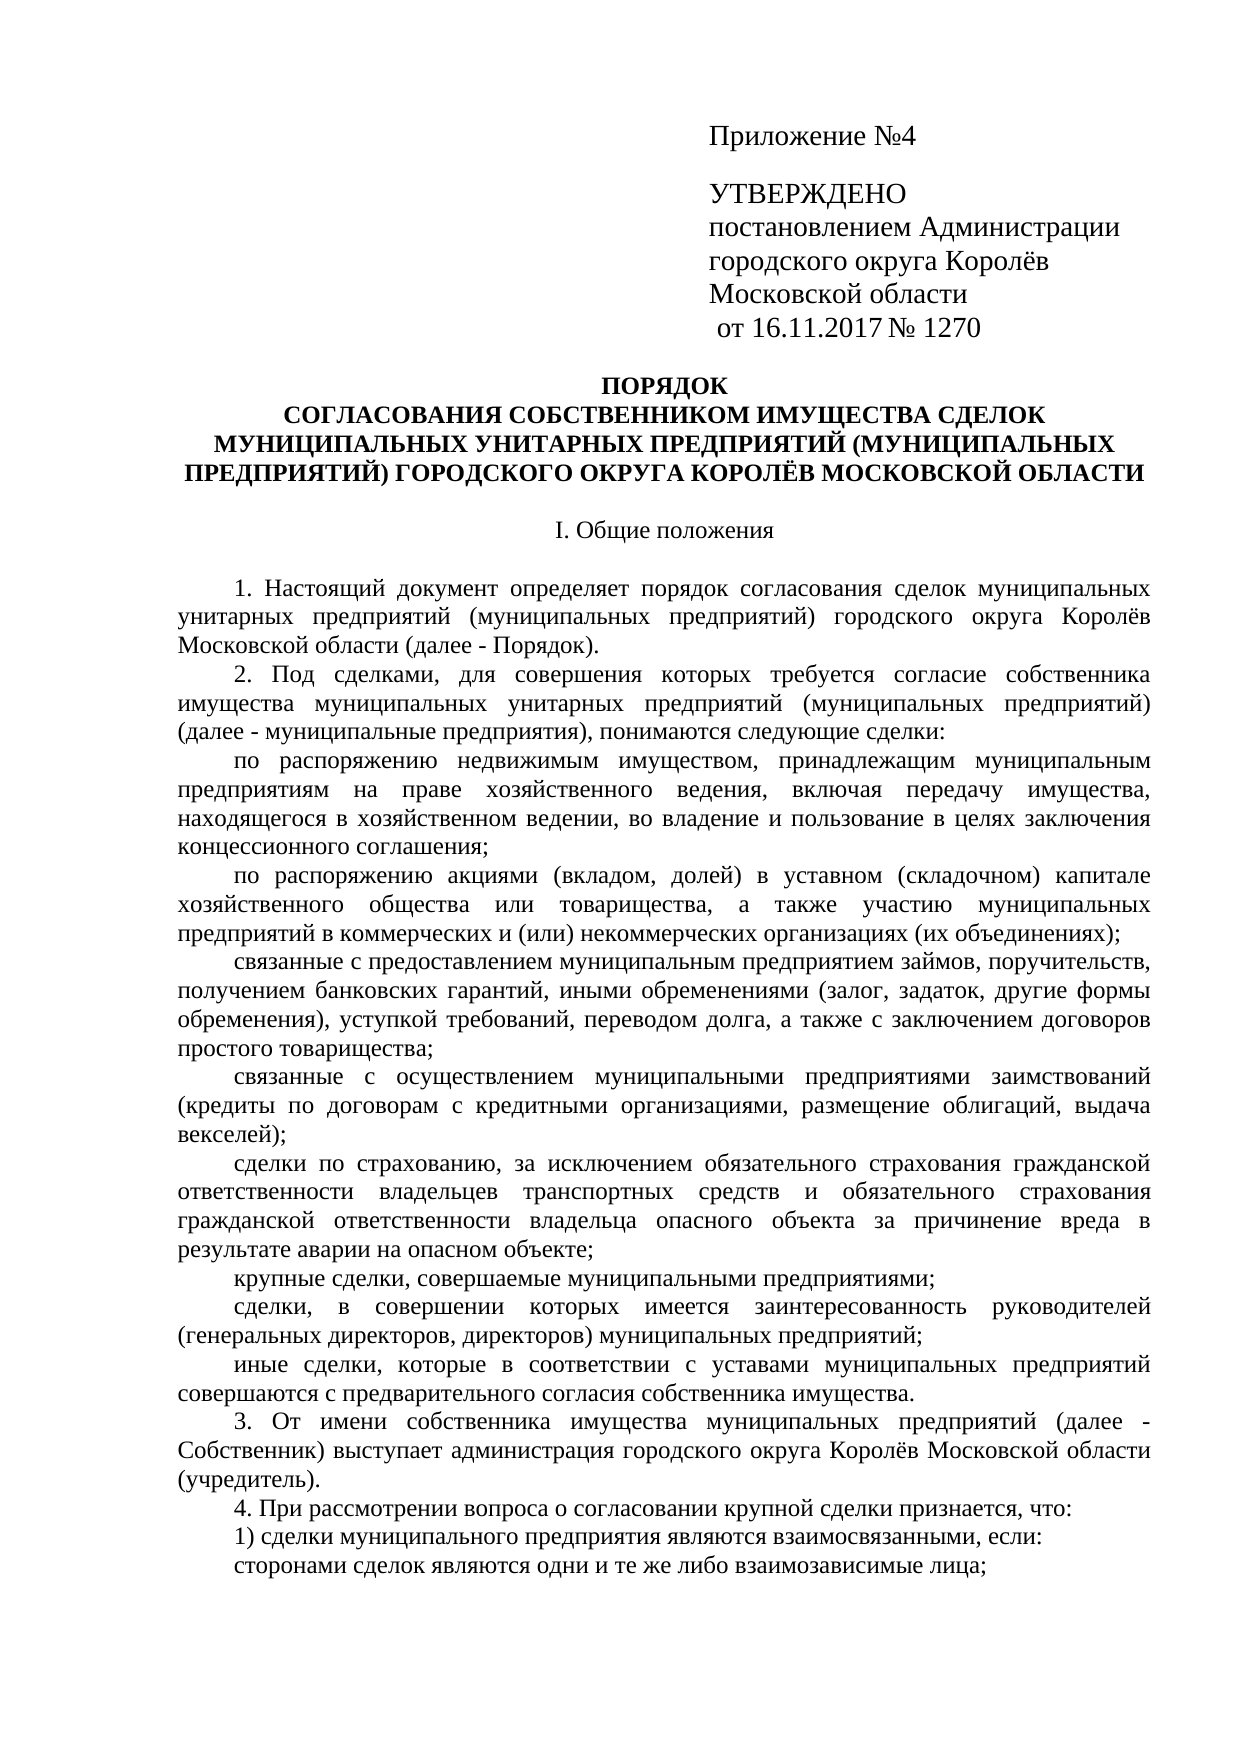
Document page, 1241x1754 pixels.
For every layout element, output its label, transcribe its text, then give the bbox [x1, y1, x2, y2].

text иные сделки, которые в соответствии с уставами муниципальных предприятий совершаются с предварительного согласия собственника имущества. [177, 1349, 1152, 1406]
text сторонами сделок являются одни и те же либо взаимозависимые лица; [177, 1550, 1152, 1579]
title СОГЛАСОВАНИЯ СОБСТВЕННИКОМ ИМУЩЕСТВА СДЕЛОК МУНИЦИПАЛЬНЫХ УНИТАРНЫХ ПРЕДПРИЯТИЙ (МУНИЦИПАЛЬНЫХ ПРЕДПРИЯТИЙ) ГОРОДСКОГО ОКРУГА КОРОЛЁВ МОСКОВСКОЙ ОБЛАСТИ [177, 400, 1152, 486]
text по распоряжению недвижимым имуществом, принадлежащим муниципальным предприятиям на праве хозяйственного ведения, включая передачу имущества, находящегося в хозяйственном ведении, во владение и пользование в целях заключения концессионного соглашения; [177, 745, 1152, 860]
text УТВЕРЖДЕНО [709, 176, 1152, 209]
text сделки по страхованию, за исключением обязательного страхования гражданской ответственности владельцев транспортных средств и обязательного страхования гражданской ответственности владельца опасного объекта за причинение вреда в результате аварии на опасном объекте; [177, 1148, 1152, 1263]
text 1) сделки муниципального предприятия являются взаимосвязанными, если: [177, 1521, 1152, 1550]
text крупные сделки, совершаемые муниципальными предприятиями; [177, 1263, 1152, 1291]
text связанные с осуществлением муниципальными предприятиями заимствований (кредиты по договорам с кредитными организациями, размещение облигаций, выдача векселей); [177, 1061, 1152, 1148]
text 3. От имени собственника имущества муниципальных предприятий (далее - Собственник) выступает администрация городского округа Королёв Московской области (учредитель). [177, 1406, 1152, 1493]
text по распоряжению акциями (вкладом, долей) в уставном (складочном) капитале хозяйственного общества или товарищества, а также участию муниципальных предприятий в коммерческих и (или) некоммерческих организациях (их объединениях); [177, 860, 1152, 946]
text Приложение №4 [709, 118, 1167, 152]
text 4. При рассмотрении вопроса о согласовании крупной сделки признается, что: [177, 1493, 1152, 1521]
text 1. Настоящий документ определяет порядок согласования сделок муниципальных унитарных предприятий (муниципальных предприятий) городского округа Королёв Московской области (далее - Порядок). [177, 573, 1152, 659]
text 2. Под сделками, для совершения которых требуется согласие собственника имущества муниципальных унитарных предприятий (муниципальных предприятий) (далее - муниципальные предприятия), понимаются следующие сделки: [177, 659, 1152, 745]
text Московской области [709, 276, 1152, 310]
text городского округа Королёв [709, 243, 1152, 276]
title ПОРЯДОК [177, 371, 1152, 400]
text связанные с предоставлением муниципальным предприятием займов, поручительств, получением банковских гарантий, иными обременениями (залог, задаток, другие формы обременения), уступкой требований, переводом долга, а также с заключением договоров простого товарищества; [177, 946, 1152, 1061]
text от 16.11.2017 № 1270 [472, 310, 1152, 343]
text I. Общие положения [177, 515, 1152, 544]
text сделки, в совершении которых имеется заинтересованность руководителей (генеральных директоров, директоров) муниципальных предприятий; [177, 1291, 1152, 1349]
text постановлением Администрации [709, 209, 1152, 243]
